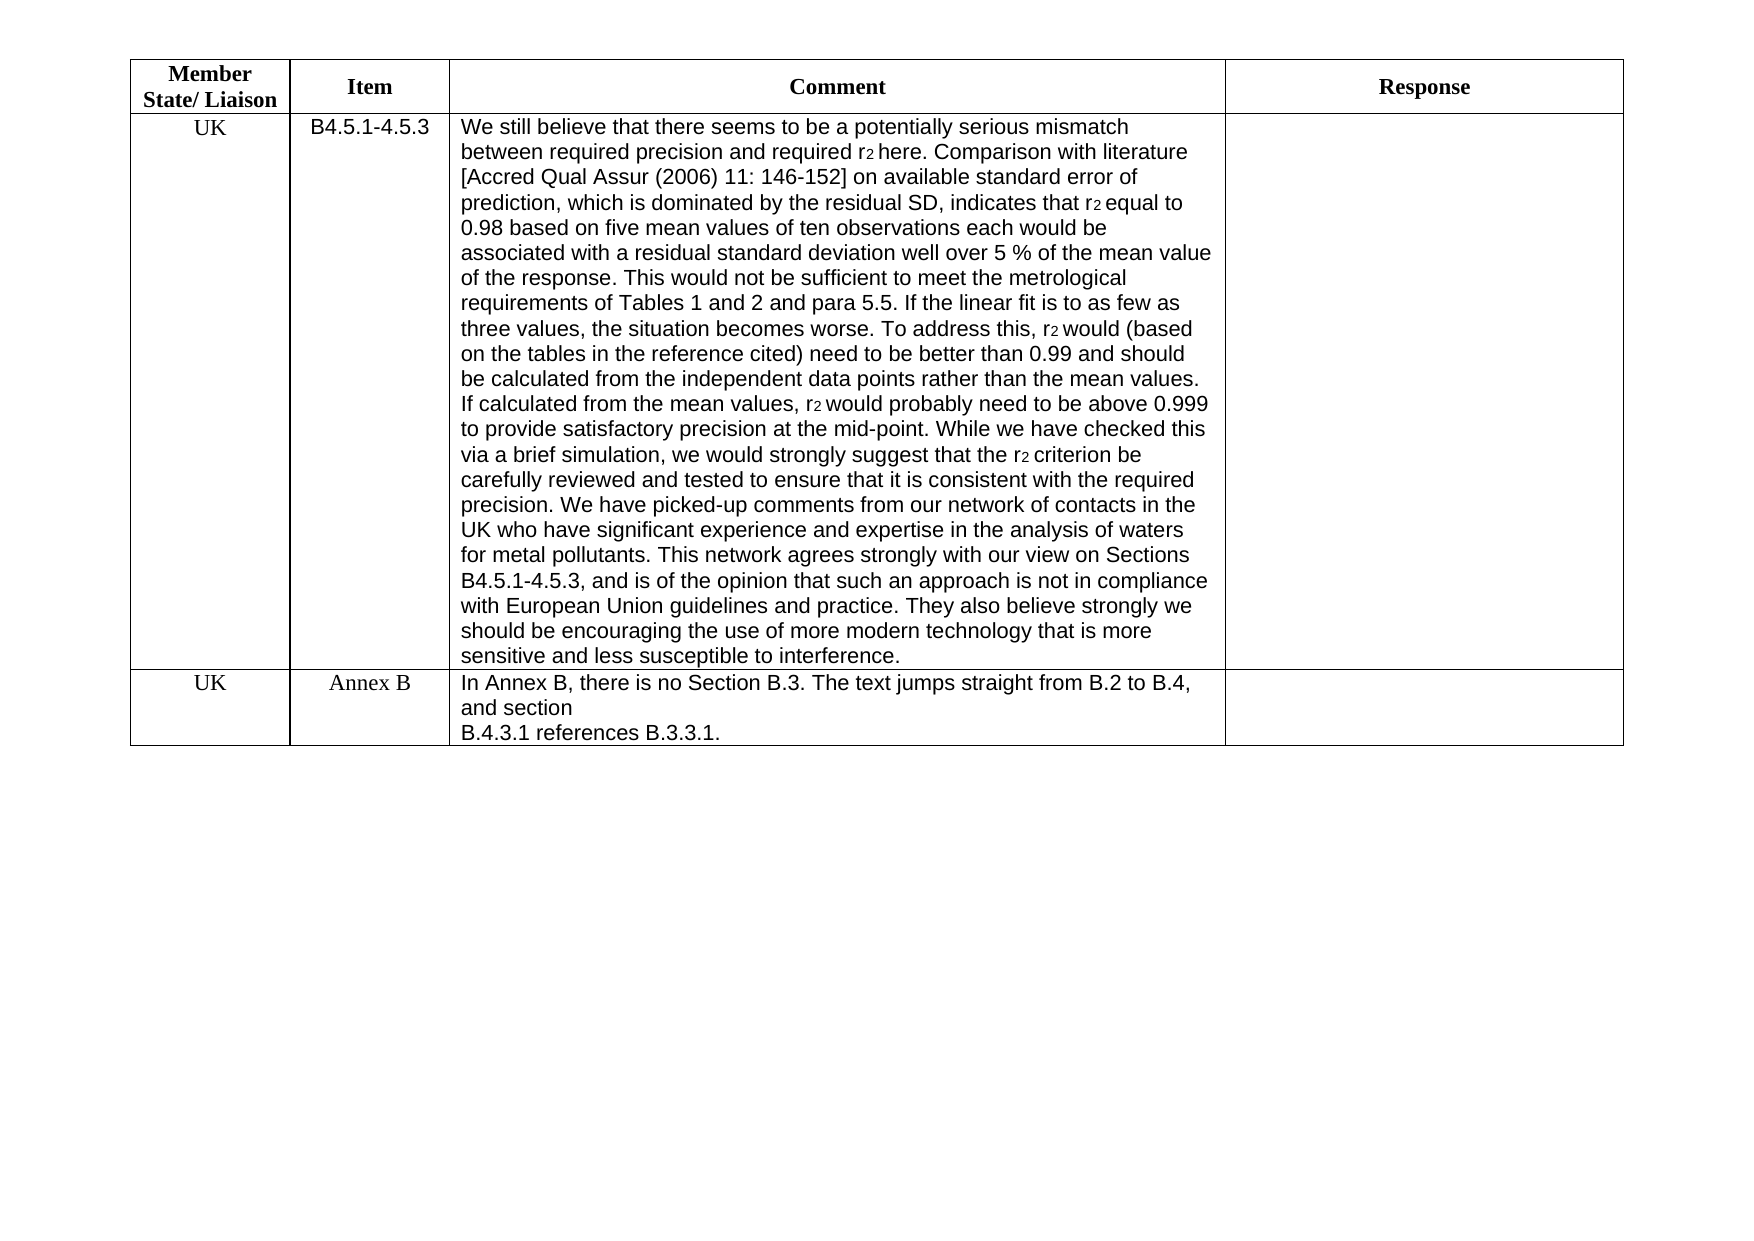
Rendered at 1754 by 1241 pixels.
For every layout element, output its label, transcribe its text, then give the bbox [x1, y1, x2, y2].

table_cell In Annex B, there is no Section B.3. The text jumps straight from B.2 to B.4, and section B.4.3.1 references B.3.3.1. [450, 670, 1225, 745]
table_cell UK [131, 114, 289, 668]
table_header Response [1226, 60, 1623, 113]
table_cell Annex B [291, 670, 449, 745]
table_header / Liaison [131, 60, 289, 113]
table_cell UK [131, 670, 289, 745]
table_cell B4.5.1-4.5.3 [291, 114, 449, 668]
table_header Comment [450, 60, 1225, 113]
table_cell We still believe that there seems to be a potentially serious mismatch between required precision and required r2 here. Comparison with literature [Accred Qual Assur (2006) 11: 146-152] on available standard error of prediction, which is dominated by the residual SD, indicates that r2 equal to 0.98 based on five mean values of ten observations each would be associated with a residual standard deviation well over 5 % of the mean value of the response. This would not be sufficient to meet the metrological requirements of Tables 1 and 2 and para 5.5. If the linear fit is to as few as three values, the situation becomes worse. To address this, r2 would (based on the tables in the reference cited) need to be better than 0.99 and should be calculated from the independent data points rather than the mean values. If calculated from the mean values, r2 would probably need to be above 0.999 to provide satisfactory precision at the mid-point. While we have checked this via a brief simulation, we would strongly suggest that the r2 criterion be carefully reviewed and tested to ensure that it is consistent with the required precision. We have picked-up comments from our network of contacts in the UK who have significant experience and expertise in the analysis of waters for metal pollutants. This network agrees strongly with our view on Sections B4.5.1-4.5.3, and is of the opinion that such an approach is not in compliance with European Union guidelines and practice. They also believe strongly we should be encouraging the use of more modern technology that is more sensitive and less susceptible to interference. [450, 114, 1225, 668]
table_cell [1226, 670, 1623, 745]
table_cell [1226, 114, 1623, 668]
table_header Item [291, 60, 449, 113]
